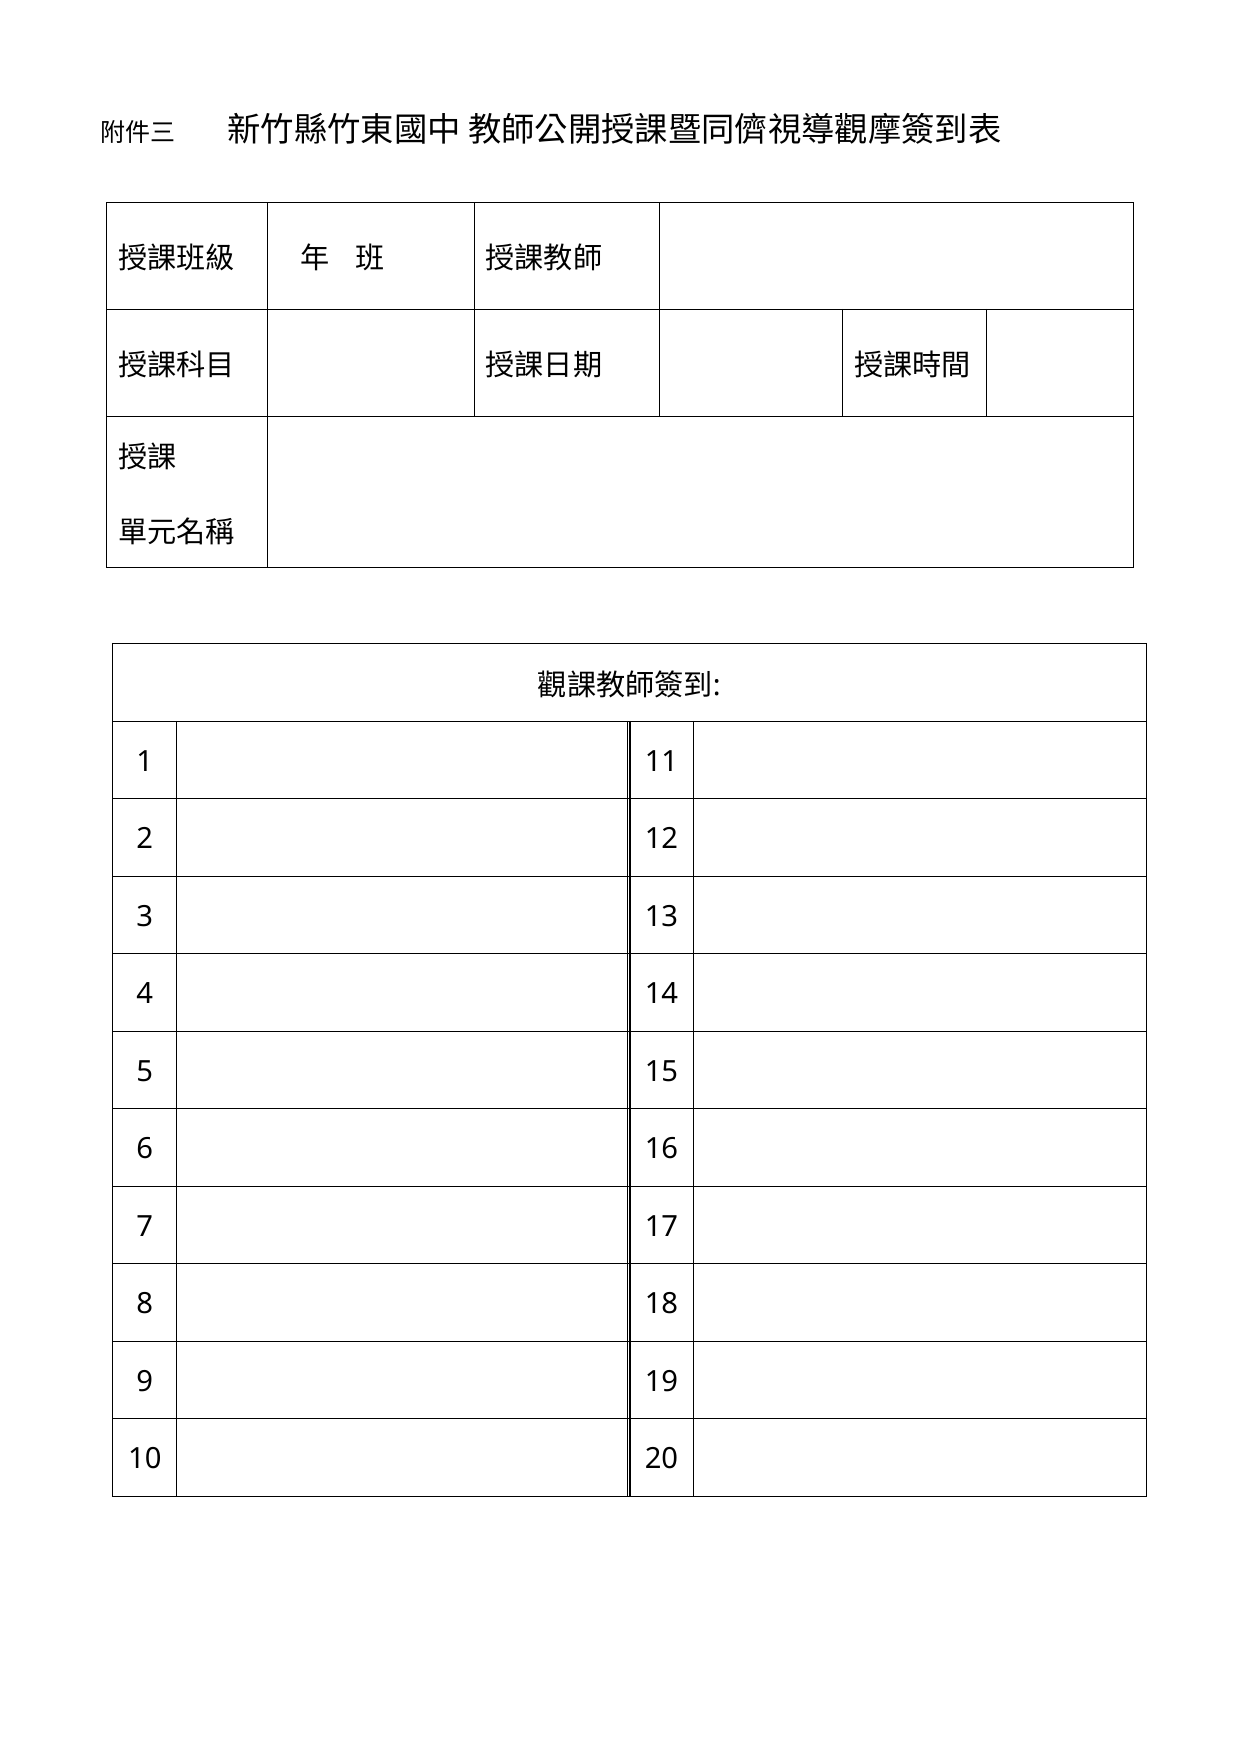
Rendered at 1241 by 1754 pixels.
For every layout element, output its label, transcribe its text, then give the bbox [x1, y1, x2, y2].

table_cell 1 [113, 722, 176, 798]
table_cell [177, 1187, 627, 1263]
table_header 授課班級 [107, 203, 267, 309]
table_cell [268, 310, 474, 416]
table_cell [660, 310, 842, 416]
table_cell [694, 1419, 1146, 1496]
table_cell [177, 1109, 627, 1186]
table_cell 6 [113, 1109, 176, 1186]
table_header 觀課教師簽到: [113, 644, 1146, 721]
table_cell [694, 954, 1146, 1031]
table_cell [694, 799, 1146, 876]
table_cell 17 [631, 1187, 693, 1263]
table_cell 9 [113, 1342, 176, 1418]
table_cell [177, 1419, 627, 1496]
table_cell 5 [113, 1032, 176, 1108]
table_cell 19 [631, 1342, 693, 1418]
table_cell 授課 單元名稱 [107, 417, 267, 567]
table_cell [177, 1342, 627, 1418]
table_cell 8 [113, 1264, 176, 1341]
table_cell 16 [631, 1109, 693, 1186]
table_cell 18 [631, 1264, 693, 1341]
table_cell [987, 310, 1133, 416]
table_cell [694, 1187, 1146, 1263]
table_cell 15 [631, 1032, 693, 1108]
table_cell [177, 1264, 627, 1341]
table_cell 授課科目 [107, 310, 267, 416]
table_cell 3 [113, 877, 176, 953]
table_cell [177, 1032, 627, 1108]
table_header 年 班 [268, 203, 474, 309]
table_header [660, 203, 1133, 309]
table_cell 10 [113, 1419, 176, 1496]
table_cell 4 [113, 954, 176, 1031]
table_cell [694, 722, 1146, 798]
table_cell [694, 1264, 1146, 1341]
table_cell 2 [113, 799, 176, 876]
table_cell [694, 1032, 1146, 1108]
table_cell 14 [631, 954, 693, 1031]
table_cell [177, 954, 627, 1031]
table_cell [694, 877, 1146, 953]
table_cell [177, 722, 627, 798]
table_cell 20 [631, 1419, 693, 1496]
table_cell [177, 877, 627, 953]
table_cell 授課時間 [843, 310, 986, 416]
table_cell 7 [113, 1187, 176, 1263]
table_cell [694, 1342, 1146, 1418]
table_cell [177, 799, 627, 876]
table_header 授課教師 [475, 203, 659, 309]
table_cell 13 [631, 877, 693, 953]
text 附件三 新竹縣竹東國中 教師公開授課暨同儕視導觀摩簽到表 [100, 89, 1165, 164]
table_cell 12 [631, 799, 693, 876]
table_cell [268, 417, 1133, 567]
table_cell 11 [631, 722, 693, 798]
table_cell [694, 1109, 1146, 1186]
table_cell 授課日期 [475, 310, 659, 416]
